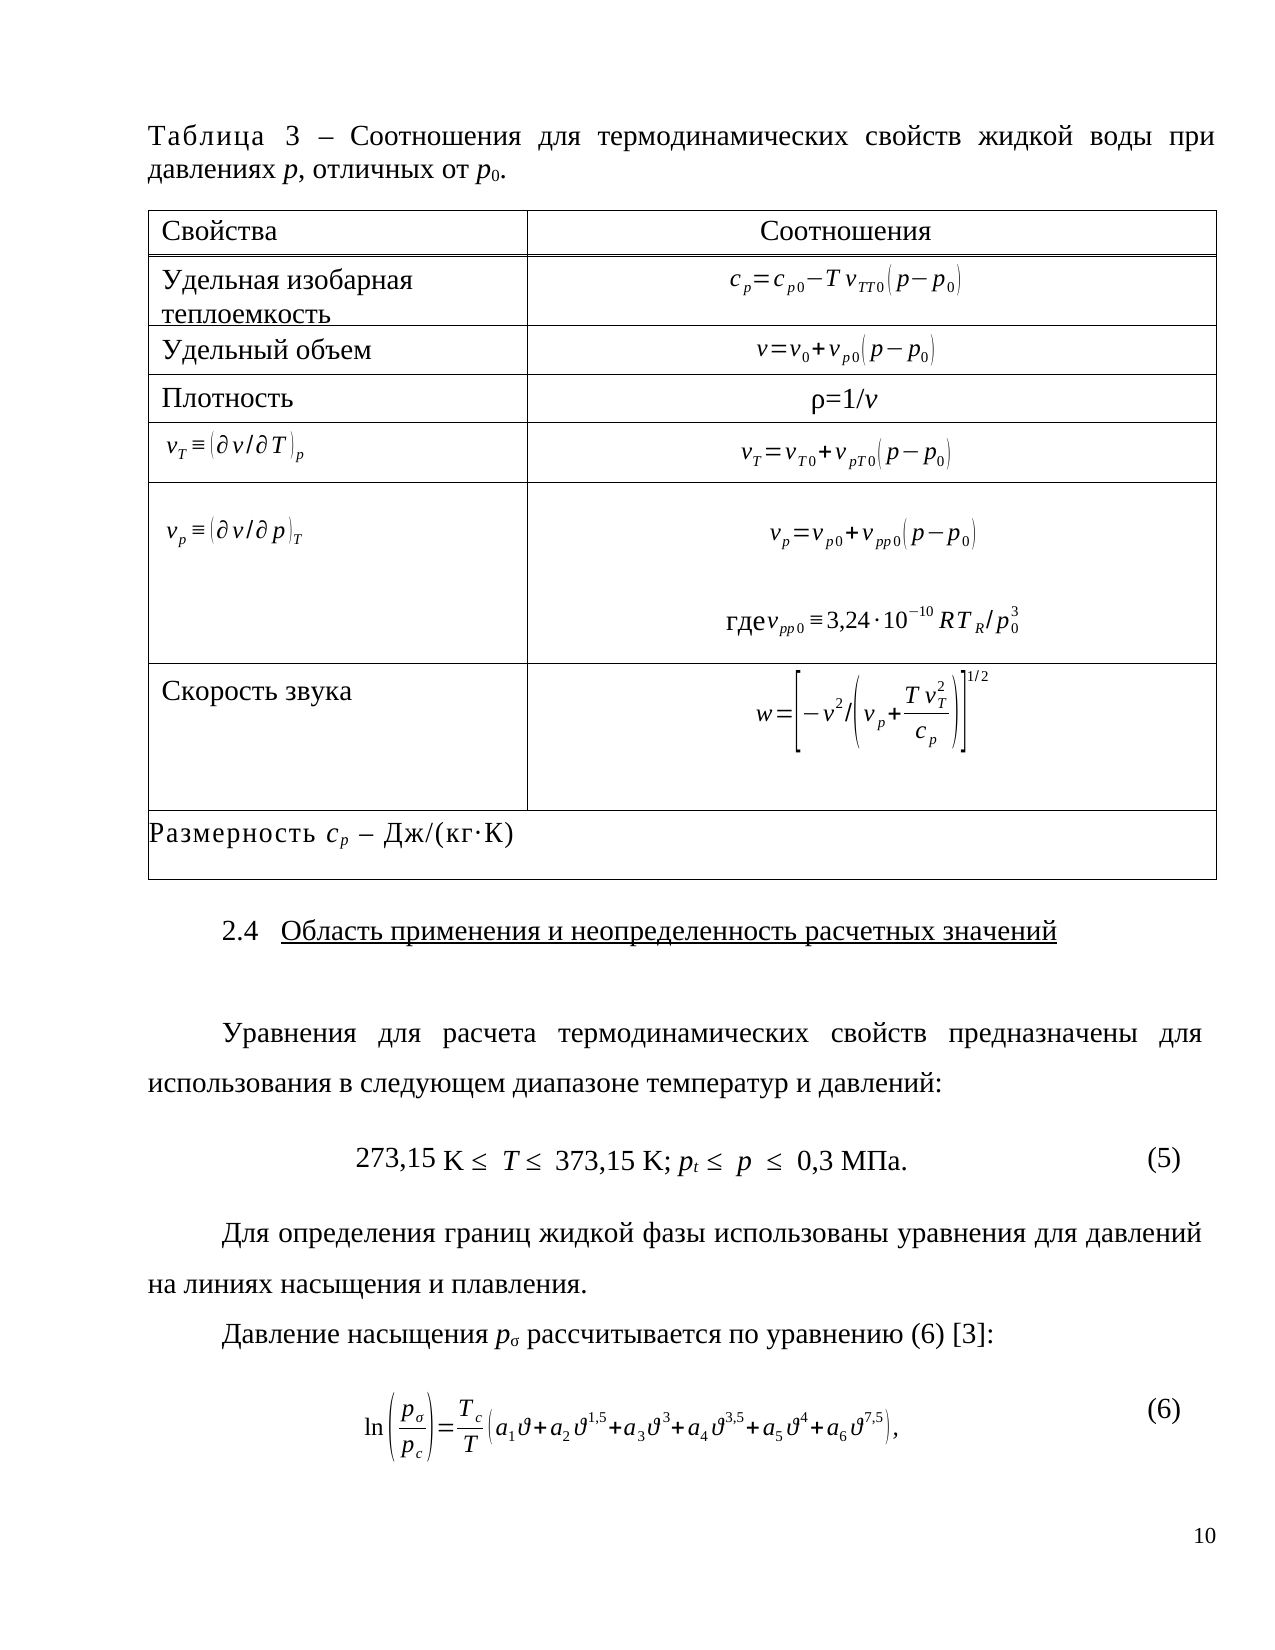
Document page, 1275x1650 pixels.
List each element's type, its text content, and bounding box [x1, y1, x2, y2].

table_cell Удельный объем [149, 326, 527, 374]
table_cell Удельная изобарная теплоемкость [149, 257, 527, 325]
table_cell Размерность cp – Дж/(кг·К) [149, 811, 1216, 879]
table_cell [528, 326, 1216, 374]
table_cell Скорость звука [149, 664, 527, 810]
table_cell [528, 257, 1216, 325]
table_header (6) [1085, 1392, 1216, 1465]
table_cell [528, 423, 1216, 482]
table_header 273,15 K ≤ T ≤ 373,15 K; pt ≤ p ≤ 0,3 МПа. [179, 1141, 1085, 1191]
table_cell [528, 664, 1216, 810]
table_header Свойства [149, 211, 527, 253]
table_header Соотношения [528, 211, 1216, 253]
text Давление насыщения pσ рассчитывается по уравнению (6) [3]: [148, 1316, 1203, 1350]
subtitle Область применения и неопределенность расчетных значений [148, 913, 1216, 947]
table_header [179, 1392, 1085, 1465]
table_header (5) [1085, 1141, 1216, 1191]
table_cell [149, 423, 527, 482]
text Уравнения для расчета термодинамических свойств предназначены для использования в следующем диапазоне температур и давлений: [148, 1015, 1203, 1099]
table_cell [149, 483, 527, 662]
table_cell Плотность [149, 375, 527, 422]
table_cell где [528, 483, 1216, 662]
text Для определения границ жидкой фазы использованы уравнения для давлений на линиях насыщения и плавления. [148, 1216, 1203, 1299]
text Таблица 3 – Соотношения для термодинамических свойств жидкой воды при давлениях p, отличных от p0. [148, 118, 1216, 185]
table_cell ρ=1/v [528, 375, 1216, 422]
